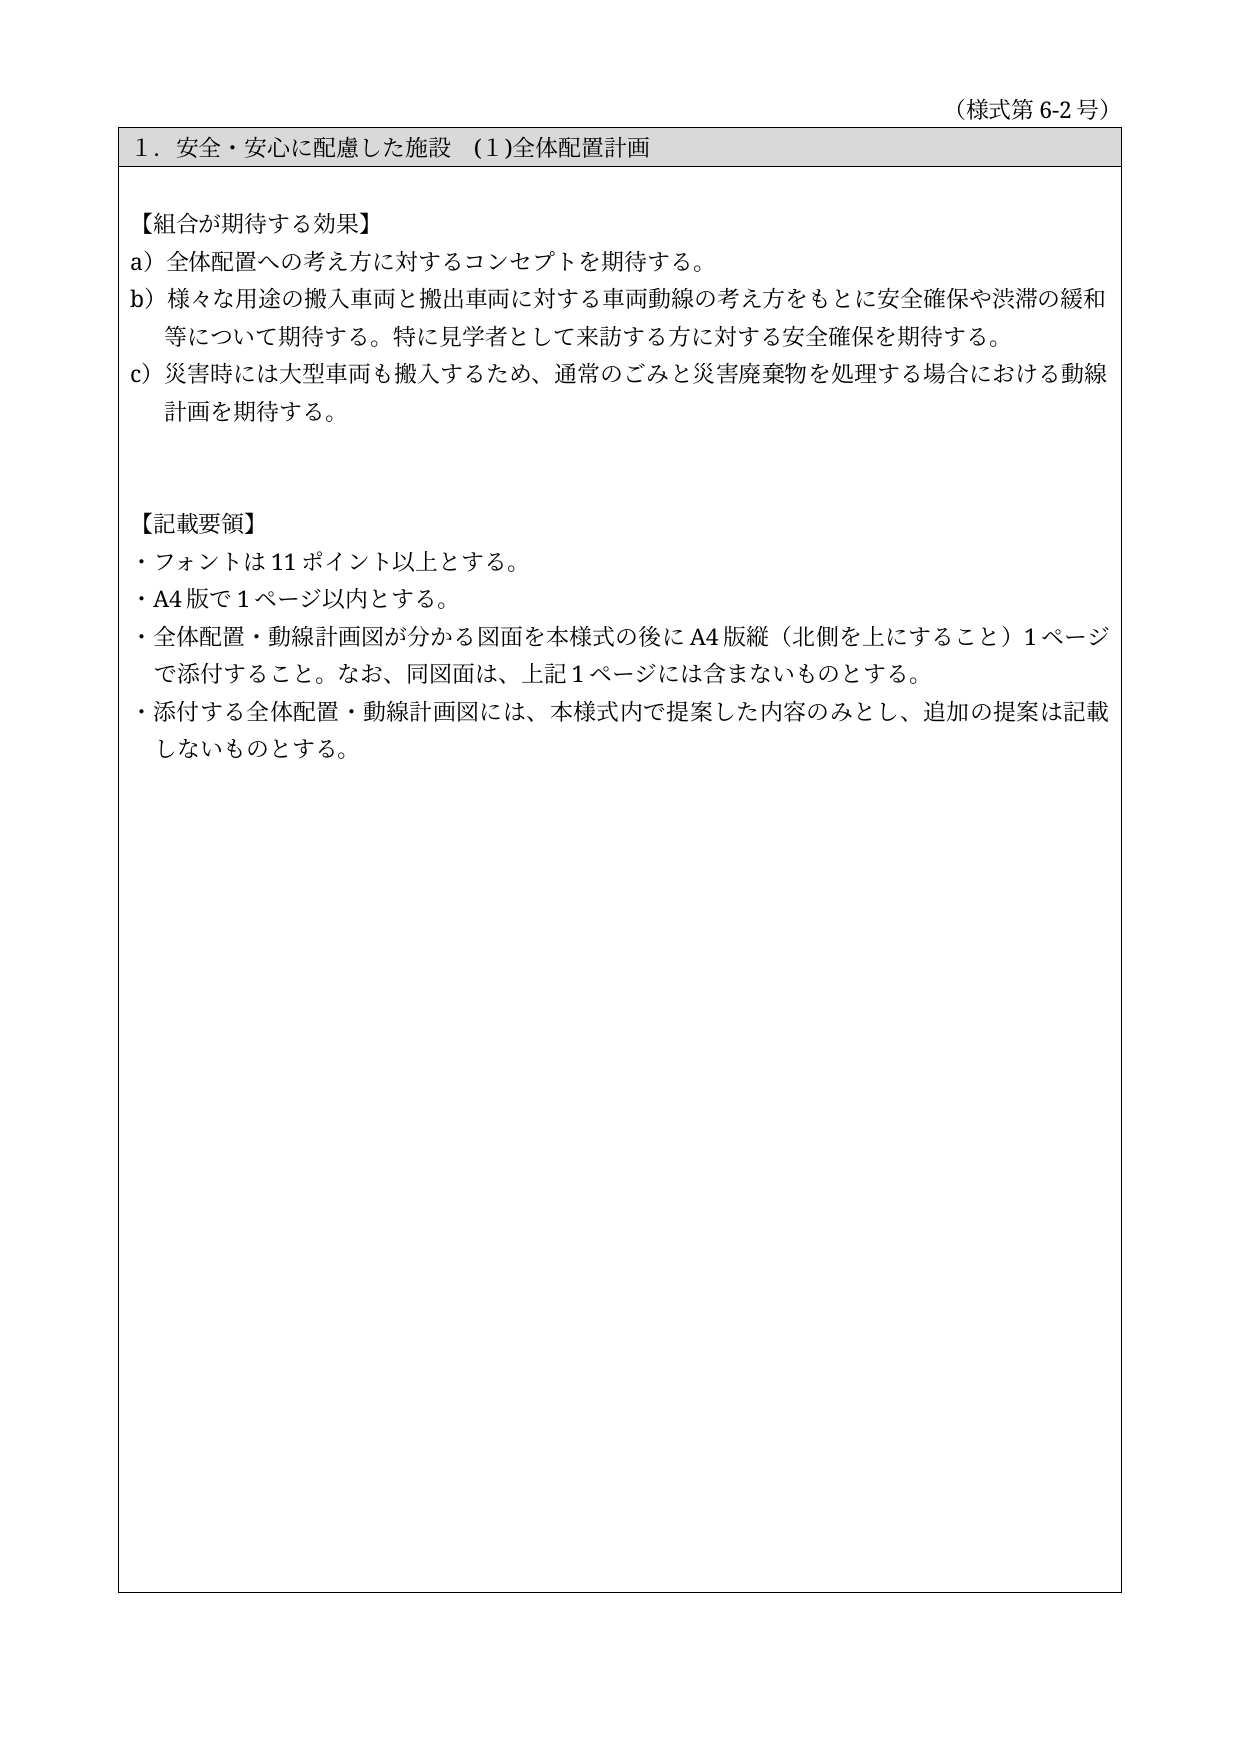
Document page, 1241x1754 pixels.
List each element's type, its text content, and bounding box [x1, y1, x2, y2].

text （様式第6-2号） [118, 89, 1122, 127]
table_header １．安全・安心に配慮した施設 (１)全体配置計画 [119, 128, 1121, 166]
table_cell 【組合が期待する効果】 a）全体配置への考え方に対するコンセプトを期待する。 b）様々な用途の搬入車両と搬出車両に対する車両動線の考え方をもとに安全確保や渋滞の緩和等について期待する。特に見学者として来訪する方に対する安全確保を期待する。 c）災害時には大型車両も搬入するため、通常のごみと災害廃棄物を処理する場合における動線計画を期待する。 【記載要領】 ・フォントは11ポイント以上とする。 ・A4版で1ページ以内とする。 ・全体配置・動線計画図が分かる図面を本様式の後にA4版縦（北側を上にすること）1ページで添付すること。なお、同図面は、上記1ページには含まないものとする。 ・添付する全体配置・動線計画図には、本様式内で提案した内容のみとし、追加の提案は記載しないものとする。 [119, 167, 1121, 1592]
